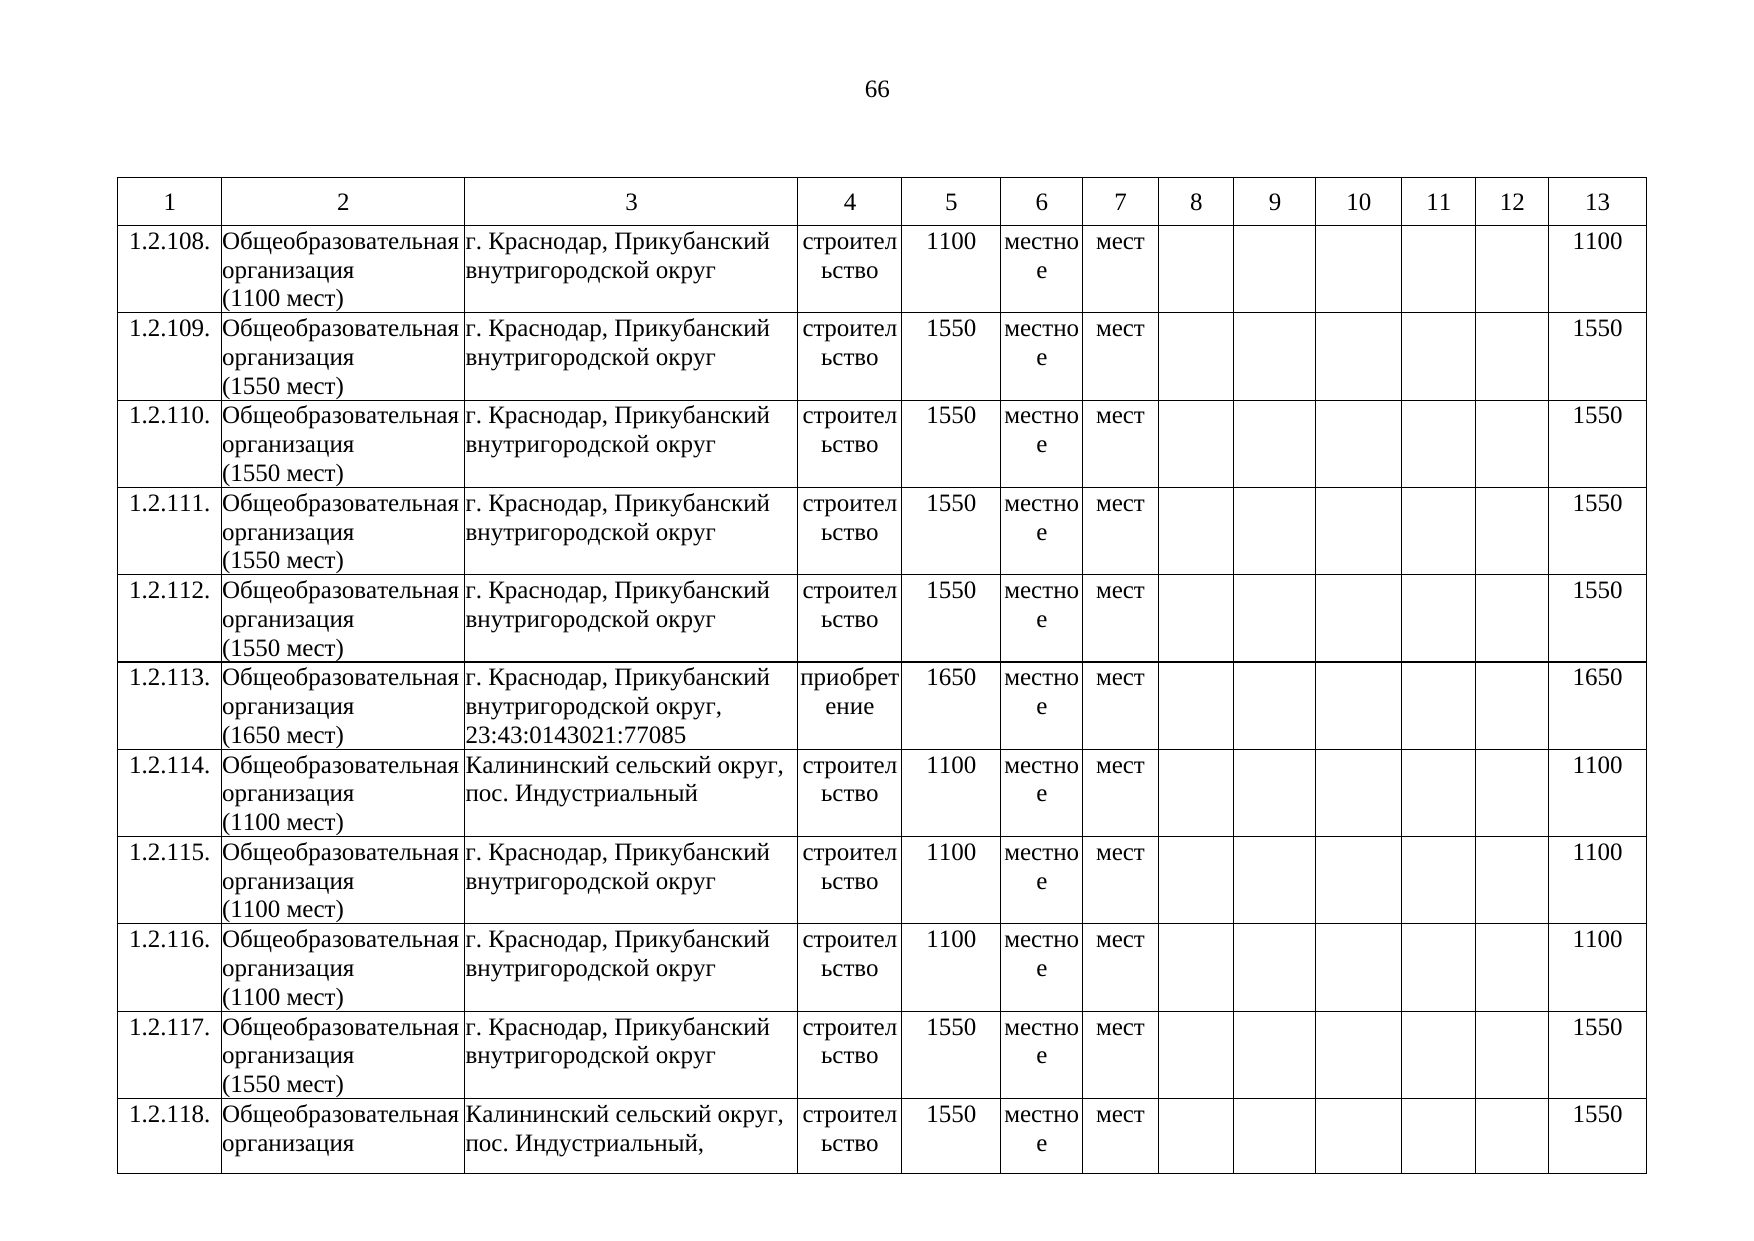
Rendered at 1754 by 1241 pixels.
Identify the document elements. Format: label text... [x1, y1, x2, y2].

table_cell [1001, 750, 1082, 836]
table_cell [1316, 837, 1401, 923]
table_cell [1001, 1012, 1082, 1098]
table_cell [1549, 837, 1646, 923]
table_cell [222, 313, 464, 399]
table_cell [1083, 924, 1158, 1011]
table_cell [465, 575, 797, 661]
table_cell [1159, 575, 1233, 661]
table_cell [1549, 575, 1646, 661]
table_header 5 [902, 178, 1000, 225]
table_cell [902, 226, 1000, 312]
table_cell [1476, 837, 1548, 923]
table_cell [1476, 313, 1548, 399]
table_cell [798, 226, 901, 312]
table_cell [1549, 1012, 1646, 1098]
table_header 13 [1549, 178, 1646, 225]
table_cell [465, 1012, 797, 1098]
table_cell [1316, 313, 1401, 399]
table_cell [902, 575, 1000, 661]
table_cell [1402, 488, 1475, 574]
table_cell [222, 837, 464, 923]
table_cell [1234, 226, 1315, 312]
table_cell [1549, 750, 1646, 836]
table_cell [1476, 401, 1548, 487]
table_header 12 [1476, 178, 1548, 225]
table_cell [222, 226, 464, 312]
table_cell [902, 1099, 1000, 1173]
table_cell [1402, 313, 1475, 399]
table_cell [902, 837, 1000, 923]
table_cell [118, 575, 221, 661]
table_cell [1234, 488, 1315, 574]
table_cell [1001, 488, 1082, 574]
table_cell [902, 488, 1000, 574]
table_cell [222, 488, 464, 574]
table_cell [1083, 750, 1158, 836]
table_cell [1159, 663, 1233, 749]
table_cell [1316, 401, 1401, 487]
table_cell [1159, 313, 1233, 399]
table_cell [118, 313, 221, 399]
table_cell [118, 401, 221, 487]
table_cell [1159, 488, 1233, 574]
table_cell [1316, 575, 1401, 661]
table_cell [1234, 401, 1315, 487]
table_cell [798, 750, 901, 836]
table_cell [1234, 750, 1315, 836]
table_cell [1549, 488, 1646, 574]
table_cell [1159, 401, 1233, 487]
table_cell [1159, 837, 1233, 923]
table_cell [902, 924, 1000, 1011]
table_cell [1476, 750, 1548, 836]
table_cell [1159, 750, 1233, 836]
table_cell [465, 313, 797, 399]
table_header 6 [1001, 178, 1082, 225]
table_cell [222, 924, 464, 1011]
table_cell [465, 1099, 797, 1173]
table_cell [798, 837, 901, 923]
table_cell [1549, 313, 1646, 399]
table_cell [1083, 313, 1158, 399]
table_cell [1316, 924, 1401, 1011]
table_header 4 [798, 178, 901, 225]
table_header 9 [1234, 178, 1315, 225]
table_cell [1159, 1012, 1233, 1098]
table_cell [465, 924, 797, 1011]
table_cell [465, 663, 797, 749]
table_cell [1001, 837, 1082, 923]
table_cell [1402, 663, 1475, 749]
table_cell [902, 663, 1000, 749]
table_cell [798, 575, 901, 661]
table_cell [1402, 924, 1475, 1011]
table_header 10 [1316, 178, 1401, 225]
table_header 1 [118, 178, 221, 225]
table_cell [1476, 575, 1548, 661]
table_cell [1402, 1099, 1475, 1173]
table_header 7 [1083, 178, 1158, 225]
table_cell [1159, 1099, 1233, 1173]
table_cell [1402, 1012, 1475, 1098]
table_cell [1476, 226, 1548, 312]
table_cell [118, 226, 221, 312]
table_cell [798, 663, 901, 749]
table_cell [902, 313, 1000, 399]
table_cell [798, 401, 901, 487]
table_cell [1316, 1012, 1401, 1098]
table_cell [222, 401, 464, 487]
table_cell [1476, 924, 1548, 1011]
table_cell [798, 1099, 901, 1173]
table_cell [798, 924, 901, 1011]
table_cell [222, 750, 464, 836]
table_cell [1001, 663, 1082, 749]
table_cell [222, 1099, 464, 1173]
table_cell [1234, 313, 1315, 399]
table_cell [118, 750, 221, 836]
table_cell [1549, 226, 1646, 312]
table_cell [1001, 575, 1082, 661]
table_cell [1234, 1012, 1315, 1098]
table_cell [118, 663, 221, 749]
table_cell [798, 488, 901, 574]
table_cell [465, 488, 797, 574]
table_header 2 [222, 178, 464, 225]
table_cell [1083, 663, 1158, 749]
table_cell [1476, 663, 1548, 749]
table_header 8 [1159, 178, 1233, 225]
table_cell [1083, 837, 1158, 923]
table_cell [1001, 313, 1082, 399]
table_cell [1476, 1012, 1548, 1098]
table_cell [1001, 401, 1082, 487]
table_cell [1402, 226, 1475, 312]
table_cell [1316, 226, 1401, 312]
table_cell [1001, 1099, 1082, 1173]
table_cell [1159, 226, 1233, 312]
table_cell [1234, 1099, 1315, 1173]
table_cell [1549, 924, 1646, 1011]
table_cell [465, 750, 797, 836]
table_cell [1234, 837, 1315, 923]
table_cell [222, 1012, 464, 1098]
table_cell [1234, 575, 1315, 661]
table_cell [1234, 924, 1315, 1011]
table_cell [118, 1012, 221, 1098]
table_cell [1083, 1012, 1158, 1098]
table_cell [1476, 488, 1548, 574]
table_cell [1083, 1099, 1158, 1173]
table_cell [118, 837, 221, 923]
table_header 11 [1402, 178, 1475, 225]
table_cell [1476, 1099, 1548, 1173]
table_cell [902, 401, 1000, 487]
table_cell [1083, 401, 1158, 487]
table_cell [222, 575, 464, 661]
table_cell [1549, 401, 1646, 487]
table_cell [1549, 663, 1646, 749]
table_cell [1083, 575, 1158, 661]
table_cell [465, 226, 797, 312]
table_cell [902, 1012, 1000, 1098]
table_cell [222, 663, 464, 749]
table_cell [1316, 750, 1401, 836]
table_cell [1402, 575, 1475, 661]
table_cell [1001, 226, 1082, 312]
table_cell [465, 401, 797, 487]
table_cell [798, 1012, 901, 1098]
table_header 3 [465, 178, 797, 225]
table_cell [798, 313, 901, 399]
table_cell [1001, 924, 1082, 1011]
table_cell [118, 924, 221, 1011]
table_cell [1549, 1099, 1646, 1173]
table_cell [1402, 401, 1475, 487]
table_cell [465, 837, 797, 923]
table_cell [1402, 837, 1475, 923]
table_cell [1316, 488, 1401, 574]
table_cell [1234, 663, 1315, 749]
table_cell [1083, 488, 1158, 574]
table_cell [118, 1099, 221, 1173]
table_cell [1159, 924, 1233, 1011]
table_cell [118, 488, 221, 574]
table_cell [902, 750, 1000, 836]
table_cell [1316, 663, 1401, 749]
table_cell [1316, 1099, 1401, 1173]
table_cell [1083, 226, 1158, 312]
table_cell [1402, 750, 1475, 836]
